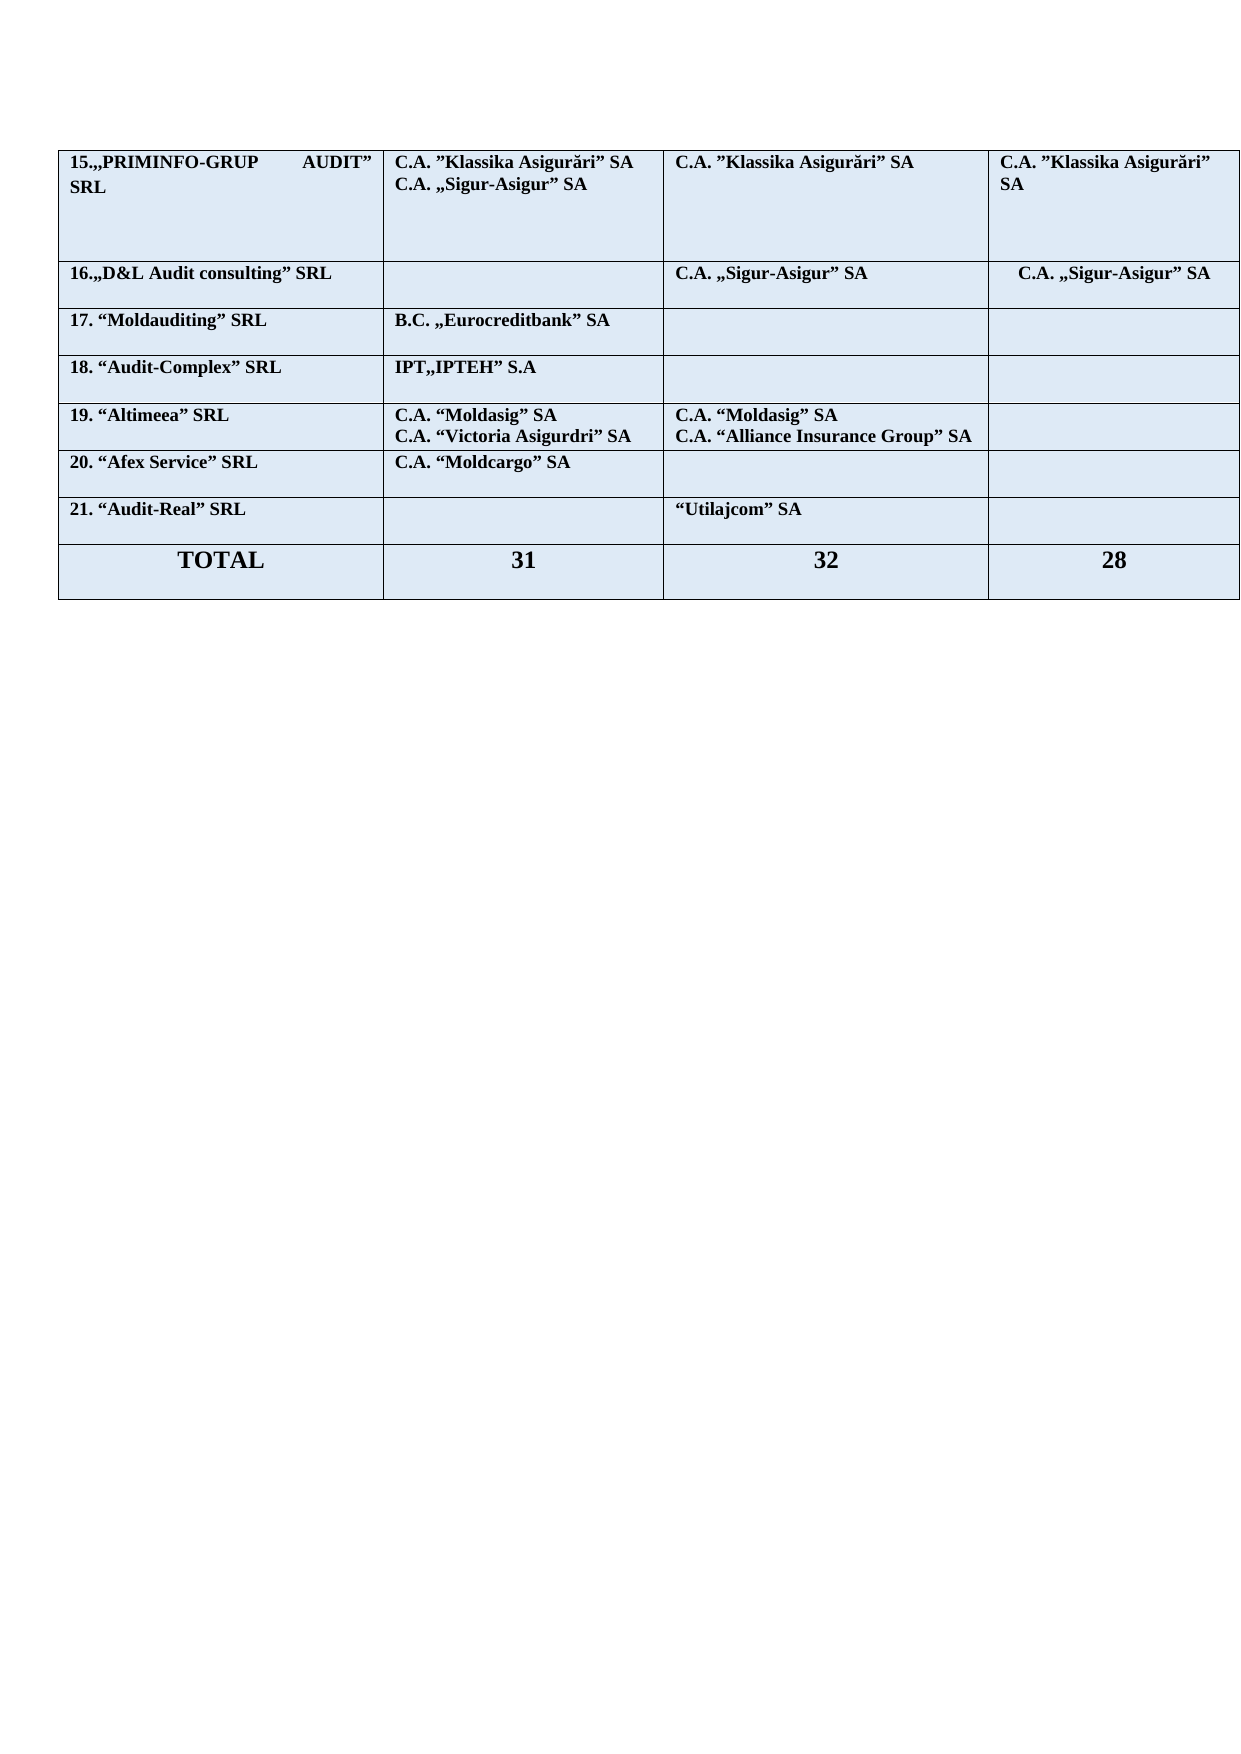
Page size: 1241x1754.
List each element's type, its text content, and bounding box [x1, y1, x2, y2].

table_cell C.A. ”Klassika Asigurări” SA C.A. „Sigur-Asigur” SA [384, 151, 663, 261]
table_cell [989, 498, 1239, 544]
table_cell C.A. “Moldcargo” SA [384, 451, 663, 497]
table_cell [989, 404, 1239, 450]
table_cell [664, 356, 988, 402]
table_cell [384, 498, 663, 544]
table_cell [989, 451, 1239, 497]
table_cell [989, 356, 1239, 402]
table_cell C.A. ”Klassika Asigurări” SA [989, 151, 1239, 261]
table_cell B.C. „Eurocreditbank” SA [384, 309, 663, 355]
table_cell 18. “Audit-Complex” SRL [59, 356, 383, 402]
table_cell [989, 309, 1239, 355]
table_cell 20. “Afex Service” SRL [59, 451, 383, 497]
table_cell C.A. „Sigur-Asigur” SA [989, 262, 1239, 308]
table_cell 31 [384, 545, 663, 599]
table_cell C.A. “Moldasig” SA C.A. “Alliance Insurance Group” SA [664, 404, 988, 450]
table_cell [664, 309, 988, 355]
table_cell “Utilajcom” SA [664, 498, 988, 544]
table_cell 17. “Moldauditing” SRL [59, 309, 383, 355]
table_cell IPT,,IPTEH” S.A [384, 356, 663, 402]
table_cell 19. “Altimeea” SRL [59, 404, 383, 450]
table_cell [664, 451, 988, 497]
table_cell 15.,,PRIMINFO-GRUP AUDIT” SRL [59, 151, 383, 261]
table_cell [384, 262, 663, 308]
table_cell 21. “Audit-Real” SRL [59, 498, 383, 544]
table_cell 32 [664, 545, 988, 599]
table_cell 28 [989, 545, 1239, 599]
table_cell C.A. “Moldasig” SA C.A. “Victoria Asigurdri” SA [384, 404, 663, 450]
table_cell C.A. „Sigur-Asigur” SA [664, 262, 988, 308]
table_cell TOTAL [59, 545, 383, 599]
table_cell C.A. ”Klassika Asigurări” SA [664, 151, 988, 261]
table_cell 16.„D&L Audit consulting” SRL [59, 262, 383, 308]
